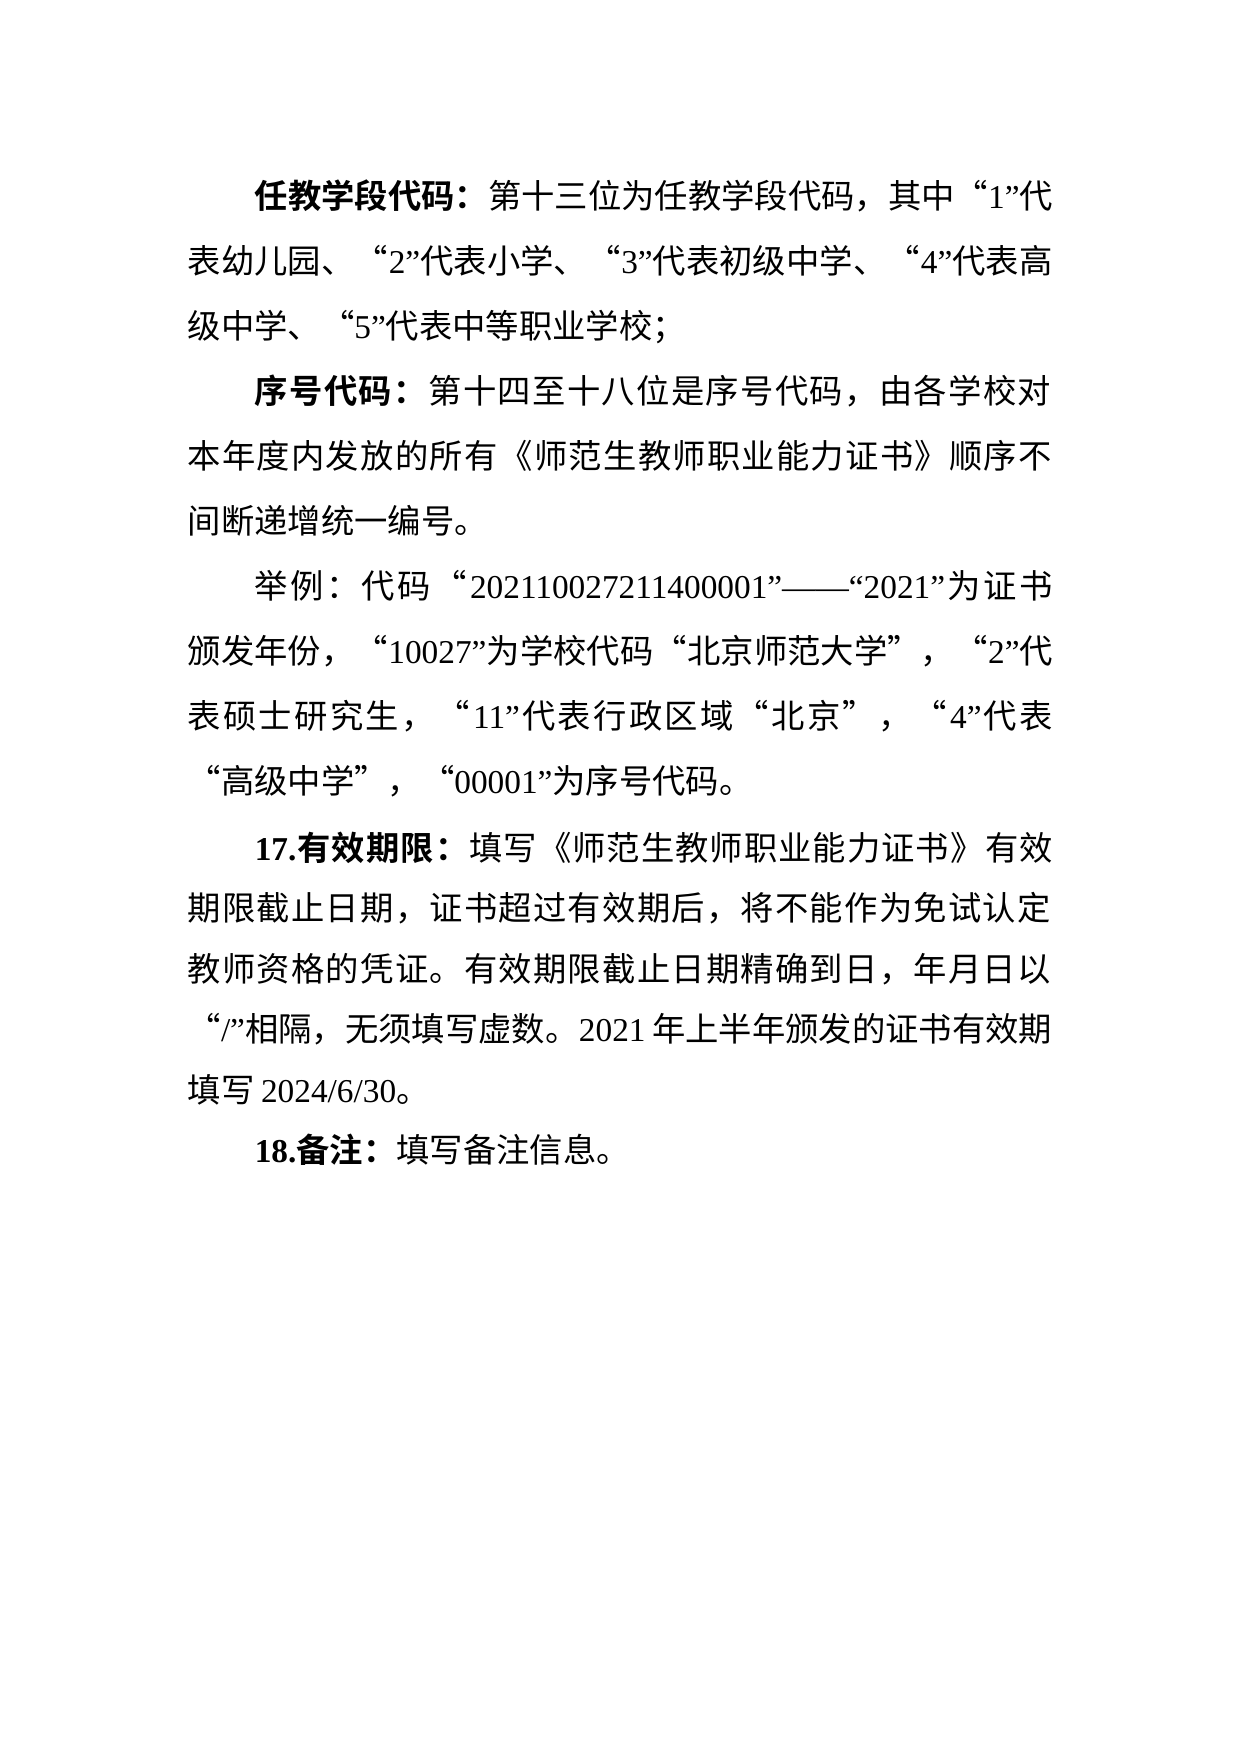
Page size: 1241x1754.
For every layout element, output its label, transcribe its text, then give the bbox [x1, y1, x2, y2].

text 17.有效期限：填写《师范生教师职业能力证书》有效期限截止日期，证书超过有效期后，将不能作为免试认定教师资格的凭证。有效期限截止日期精确到日，年月日以“/”相隔，无须填写虚数。2021年上半年颁发的证书有效期填写2024/6/30。 [187, 812, 1053, 1114]
text 序号代码：第十四至十八位是序号代码，由各学校对本年度内发放的所有《师范生教师职业能力证书》顺序不间断递增统一编号。 [187, 357, 1053, 552]
text 举例：代码“202110027211400001”——“2021”为证书颁发年份，“10027”为学校代码“北京师范大学”，“2”代表硕士研究生，“11”代表行政区域“北京”，“4”代表“高级中学”，“00001”为序号代码。 [187, 552, 1053, 812]
text 任教学段代码：第十三位为任教学段代码，其中“1”代表幼儿园、“2”代表小学、“3”代表初级中学、“4”代表高级中学、“5”代表中等职业学校； [187, 162, 1053, 357]
text 18.备注：填写备注信息。 [187, 1114, 1053, 1174]
